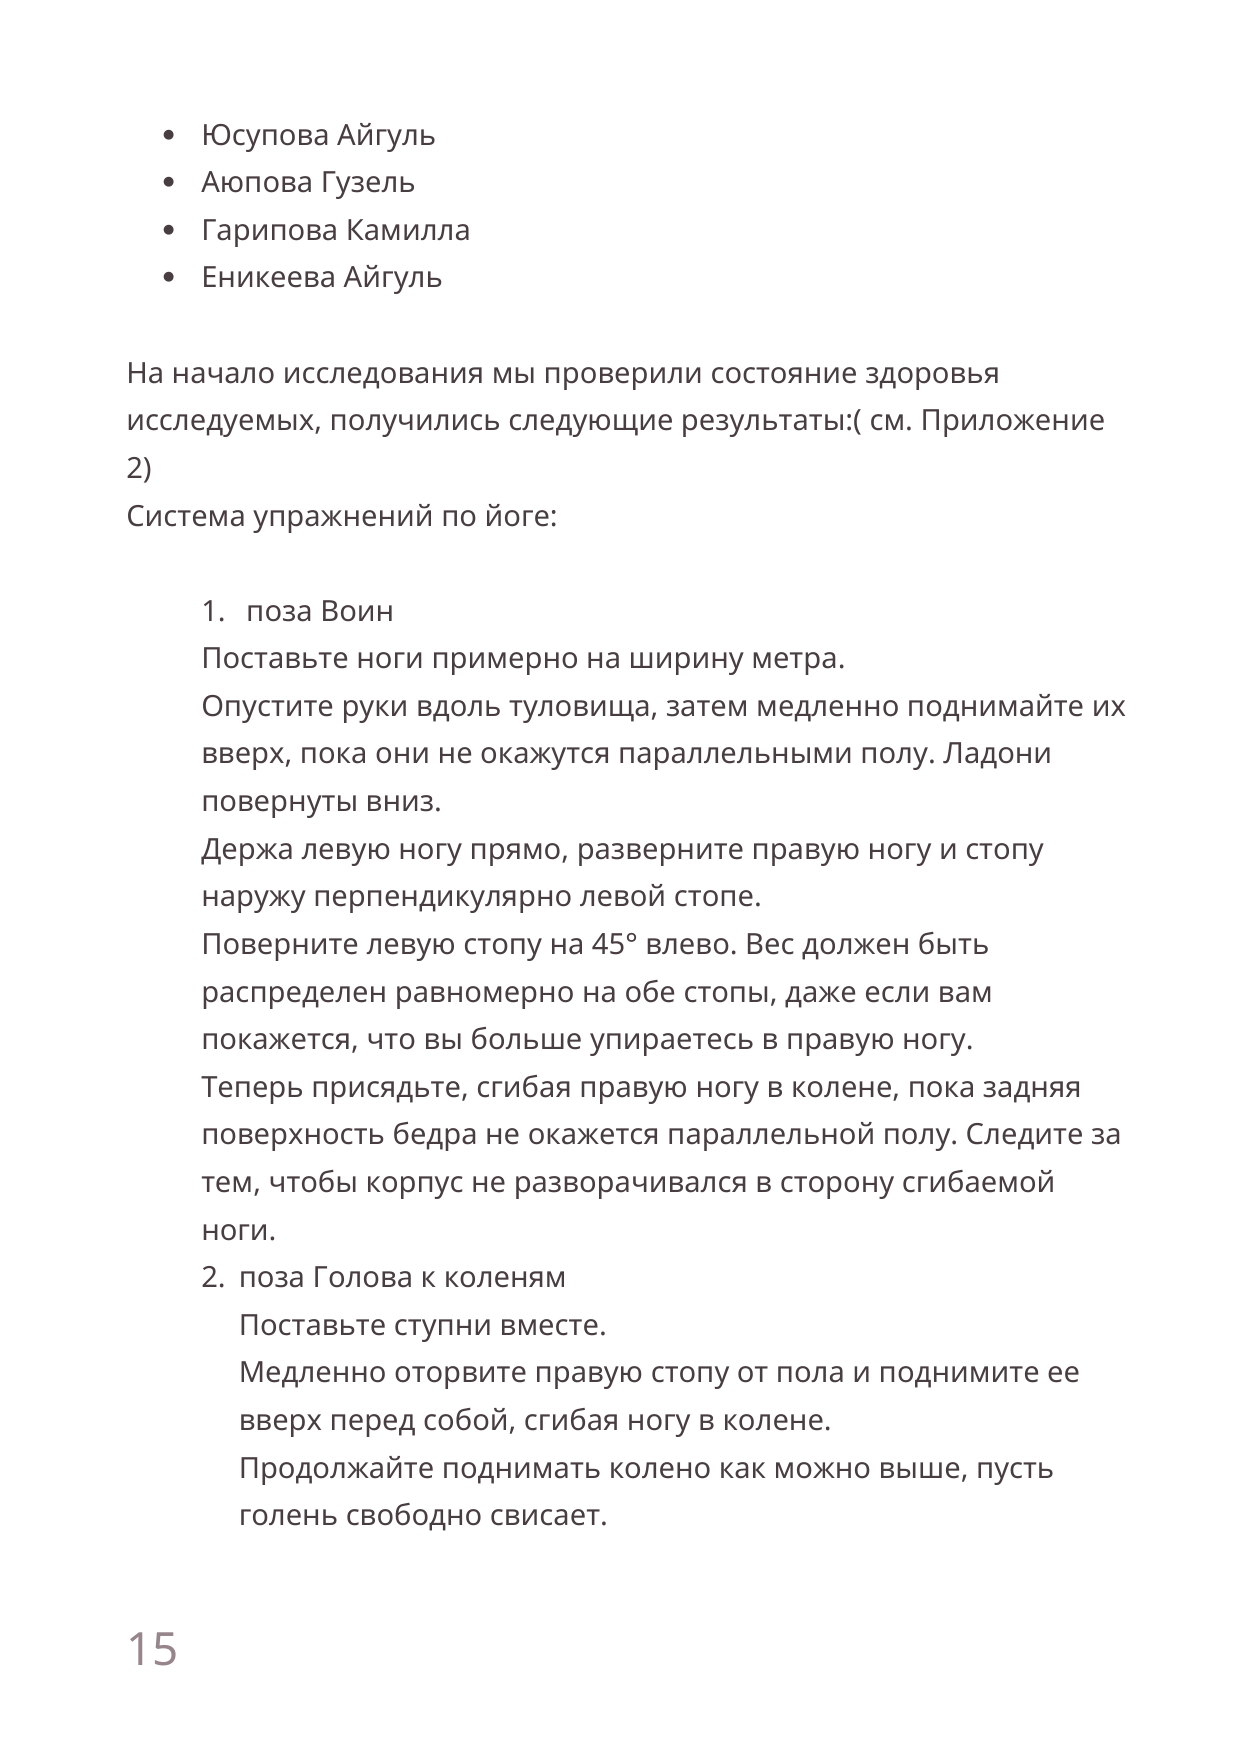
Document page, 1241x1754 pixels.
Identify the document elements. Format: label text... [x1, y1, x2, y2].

list Теперь присядьте, сгибая правую ногу в колене, пока задняя поверхность бедра не окажется параллельной полу. Следите за тем, чтобы корпус не разворачивался в сторону сгибаемой ноги. [201, 1066, 1130, 1248]
list Поставьте ступни вместе. [238, 1304, 1130, 1344]
list Опустите руки вдоль туловища, затем медленно поднимайте их вверх, пока они не окажутся параллельными полу. Ладони повернуты вниз. [201, 685, 1130, 820]
list Медленно оторвите правую стопу от пола и поднимите ее вверх перед собой, сгибая ногу в колене. [238, 1352, 1130, 1439]
list Гарипова Камилла [163, 209, 1130, 249]
list Поверните левую стопу на 45° влево. Вес должен быть распределен равномерно на обе стопы, даже если вам покажется, что вы больше упираетесь в правую ногу. [201, 923, 1130, 1058]
list Поставьте ноги примерно на ширину метра. [201, 638, 1130, 677]
list поза Воин [201, 590, 1130, 630]
list Аюпова Гузель [163, 162, 1130, 201]
list поза Голова к коленям [201, 1256, 1130, 1296]
list Держа левую ногу прямо, разверните правую ногу и стопу наружу перпендикулярно левой стопе. [201, 828, 1130, 915]
list Еникеева Айгуль [163, 257, 1130, 296]
text Система упражнений по йоге: [126, 495, 1130, 534]
list Продолжайте поднимать колено как можно выше, пусть голень свободно свисает. [238, 1447, 1130, 1534]
text На начало исследования мы проверили состояние здоровья исследуемых, получились следующие результаты:( см. Приложение 2) [126, 352, 1130, 487]
list Юсупова Айгуль [163, 114, 1130, 154]
